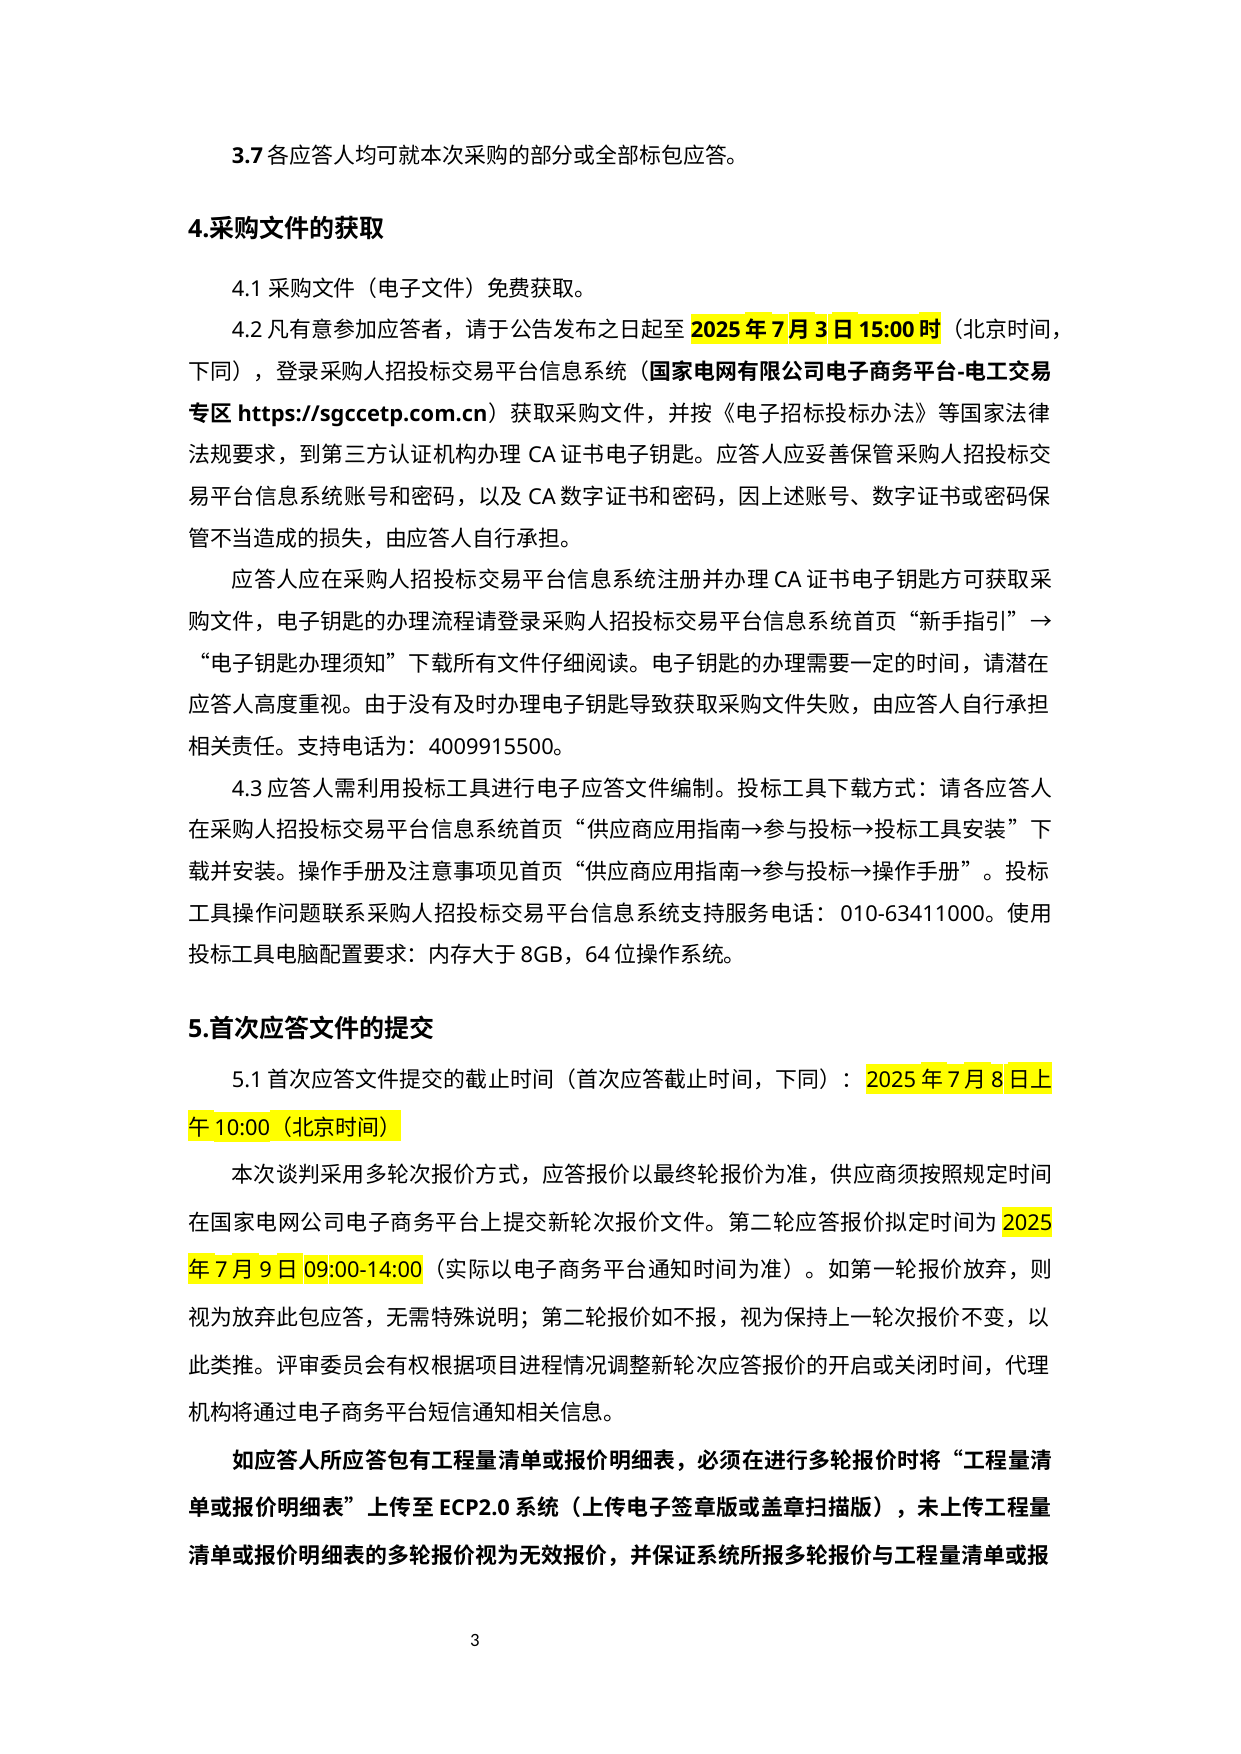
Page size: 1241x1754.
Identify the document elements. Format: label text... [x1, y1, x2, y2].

text 4.1 采购文件（电子文件）免费获取。 [188, 263, 1052, 304]
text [188, 1443, 1052, 1569]
text 4.采购文件的获取 [188, 204, 1052, 246]
text 4.3应答人需利用投标工具进行电子应答文件编制。投标工具下载方式：请各应答人在采购人招投标交易平台信息系统首页“供应商应用指南→参与投标→投标工具安装”下载并安装。操作手册及注意事项见首页“供应商应用指南→参与投标→操作手册”。投标工具操作问题联系采购人招投标交易平台信息系统支持服务电话：010-63411000。使用投标工具电脑配置要求：内存大于8GB，64位操作系统。 [188, 763, 1052, 971]
text 3.7各应答人均可就本次采购的部分或全部标包应答。 [188, 130, 1052, 172]
text 本次谈判采用多轮次报价方式，应答报价以最终轮报价为准，供应商须按照规定时间在国家电网公司电子商务平台上提交新轮次报价文件。第二轮应答报价拟定时间为2025年7月9日09:00-14:00（实际以电子商务平台通知时间为准）。如第一轮报价放弃，则视为放弃此包应答，无需特殊说明；第二轮报价如不报，视为保持上一轮次报价不变，以此类推。评审委员会有权根据项目进程情况调整新轮次应答报价的开启或关闭时间，代理机构将通过电子商务平台短信通知相关信息。 [188, 1157, 1052, 1427]
text 5.首次应答文件的提交 [188, 1004, 1052, 1046]
text 5.1首次应答文件提交的截止时间（首次应答截止时间，下同）：2025年7月8日上午10:00（北京时间） [188, 1062, 1052, 1142]
text 应答人应在采购人招投标交易平台信息系统注册并办理CA证书电子钥匙方可获取采购文件，电子钥匙的办理流程请登录采购人招投标交易平台信息系统首页“新手指引”→“电子钥匙办理须知”下载所有文件仔细阅读。电子钥匙的办理需要一定的时间，请潜在应答人高度重视。由于没有及时办理电子钥匙导致获取采购文件失败，由应答人自行承担相关责任。支持电话为：4009915500。 [188, 554, 1052, 763]
text 4.2凡有意参加应答者，请于公告发布之日起至2025年7月3日15:00时（北京时间，下同），登录采购人招投标交易平台信息系统（国家电网有限公司电子商务平台-电工交易专区https://sgccetp.com.cn）获取采购文件，并按《电子招标投标办法》等国家法律法规要求，到第三方认证机构办理CA证书电子钥匙。应答人应妥善保管采购人招投标交易平台信息系统账号和密码，以及CA数字证书和密码，因上述账号、数字证书或密码保管不当造成的损失，由应答人自行承担。 [188, 304, 1052, 554]
